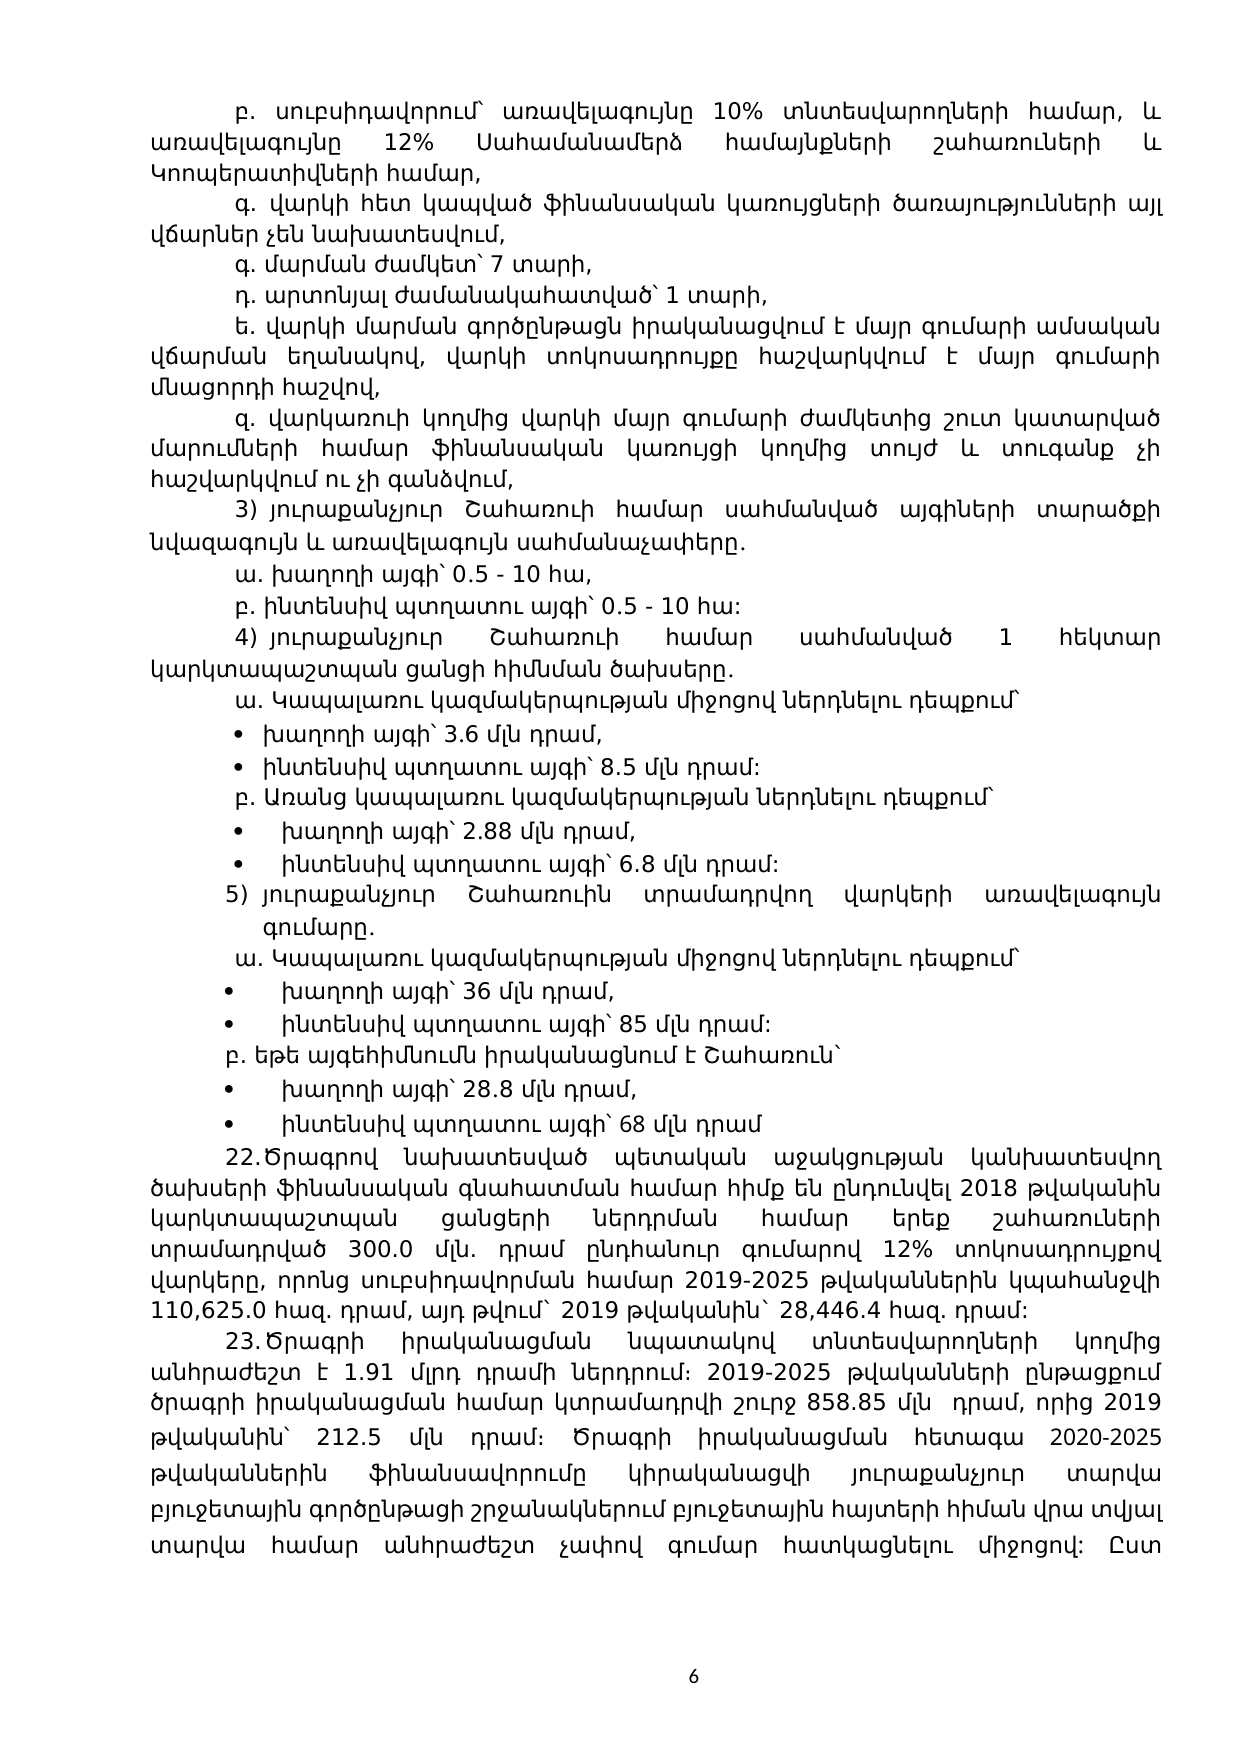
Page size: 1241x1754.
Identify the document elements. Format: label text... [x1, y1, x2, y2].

text բ. Առանց կապալառու կազմակերպության ներդնելու դեպքում՝ [234, 784, 1162, 811]
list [150, 1328, 1162, 1560]
text գ. մարման ժամկետ՝ 7 տարի, [150, 252, 1162, 278]
text բ. եթե այգեհիմնումն իրականացնում է Շահառուն՝ [150, 1042, 1162, 1068]
list յուրաքանչյուր Շահառուի համար սահմանված այգիների տարածքի նվազագույն և առավելագույն սահմանաչափերը. [150, 497, 1162, 556]
text ա. Կապալառու կազմակերպության միջոցով ներդնելու դեպքում՝ [150, 687, 1162, 714]
text ե. վարկի մարման գործընթացն իրականացվում է մայր գումարի ամսական վճարման եղանակով, վարկի տոկոսադրույքը հաշվարկվում է մայր գումարի մնացորդի հաշվով, [150, 313, 1162, 401]
list ինտենսիվ պտղատու այգի՝ 68 մլն դրամ [150, 1108, 1162, 1140]
text բ. ինտենսիվ պտղատու այգի՝ 0.5 - 10 հա: [150, 592, 1162, 620]
text դ. արտոնյալ ժամանակահատված՝ 1 տարի, [150, 282, 1162, 309]
list ինտենսիվ պտղատու այգի՝ 85 մլն դրամ: [150, 1011, 1162, 1038]
list ինտենսիվ պտղատու այգի՝ 8․5 մլն դրամ: [234, 754, 1162, 781]
list խաղողի այգի՝ 28.8 մլն դրամ, [150, 1072, 1162, 1104]
list խաղողի այգի՝ 36 մլն դրամ, [150, 975, 1162, 1007]
list խաղողի այգի՝ 3.6 մլն դրամ, [234, 718, 1162, 749]
list Ծրագրով նախատեսված պետական աջակցության կանխատեսվող ծախսերի ֆինանսական գնահատման համար հիմք են ընդունվել 2018 թվականին կարկտապաշտպան ցանցերի ներդրման համար երեք շահառուների տրամադրված 300.0 մլն. դրամ ընդհանուր գումարով 12% տոկոսադրույքով վարկերը, որոնց սուբսիդավորման համար 2019-2025 թվականներին կպահանջվի 110,625.0 հազ. դրամ, այդ թվում` 2019 թվականին` 28,446.4 հազ. դրամ: [150, 1144, 1162, 1324]
list յուրաքանչյուր Շահառուի համար սահմանված 1 հեկտար կարկտապաշտպան ցանցի հիմնման ծախսերը. [150, 624, 1162, 683]
list յուրաքանչյուր Շահառուին տրամադրվող վարկերի առավելագույն գումարը. [225, 882, 1162, 941]
text ա. Կապալառու կազմակերպության միջոցով ներդնելու դեպքում՝ [234, 945, 1162, 971]
list ինտենսիվ պտղատու այգի՝ 6․8 մլն դրամ: [234, 851, 1162, 878]
text ա. խաղողի այգի՝ 0.5 - 10 հա, [150, 560, 1162, 588]
text բ. սուբսիդավորում՝ առավելագույնը 10% տնտեսվարողների համար, և առավելագույնը 12% Սահամանամերձ համայնքների շահառուների և Կոոպերատիվների համար, [150, 98, 1162, 186]
text գ․ վարկի հետ կապված ֆինանսական կառույցների ծառայությունների այլ վճարներ չեն նախատեսվում, [150, 190, 1162, 248]
text զ. վարկառուի կողմից վարկի մայր գումարի ժամկետից շուտ կատարված մարումների համար ֆինանսական կառույցի կողմից տույժ և տուգանք չի հաշվարկվում ու չի գանձվում, [150, 405, 1162, 493]
list խաղողի այգի՝ 2.88 մլն դրամ, [234, 815, 1162, 846]
